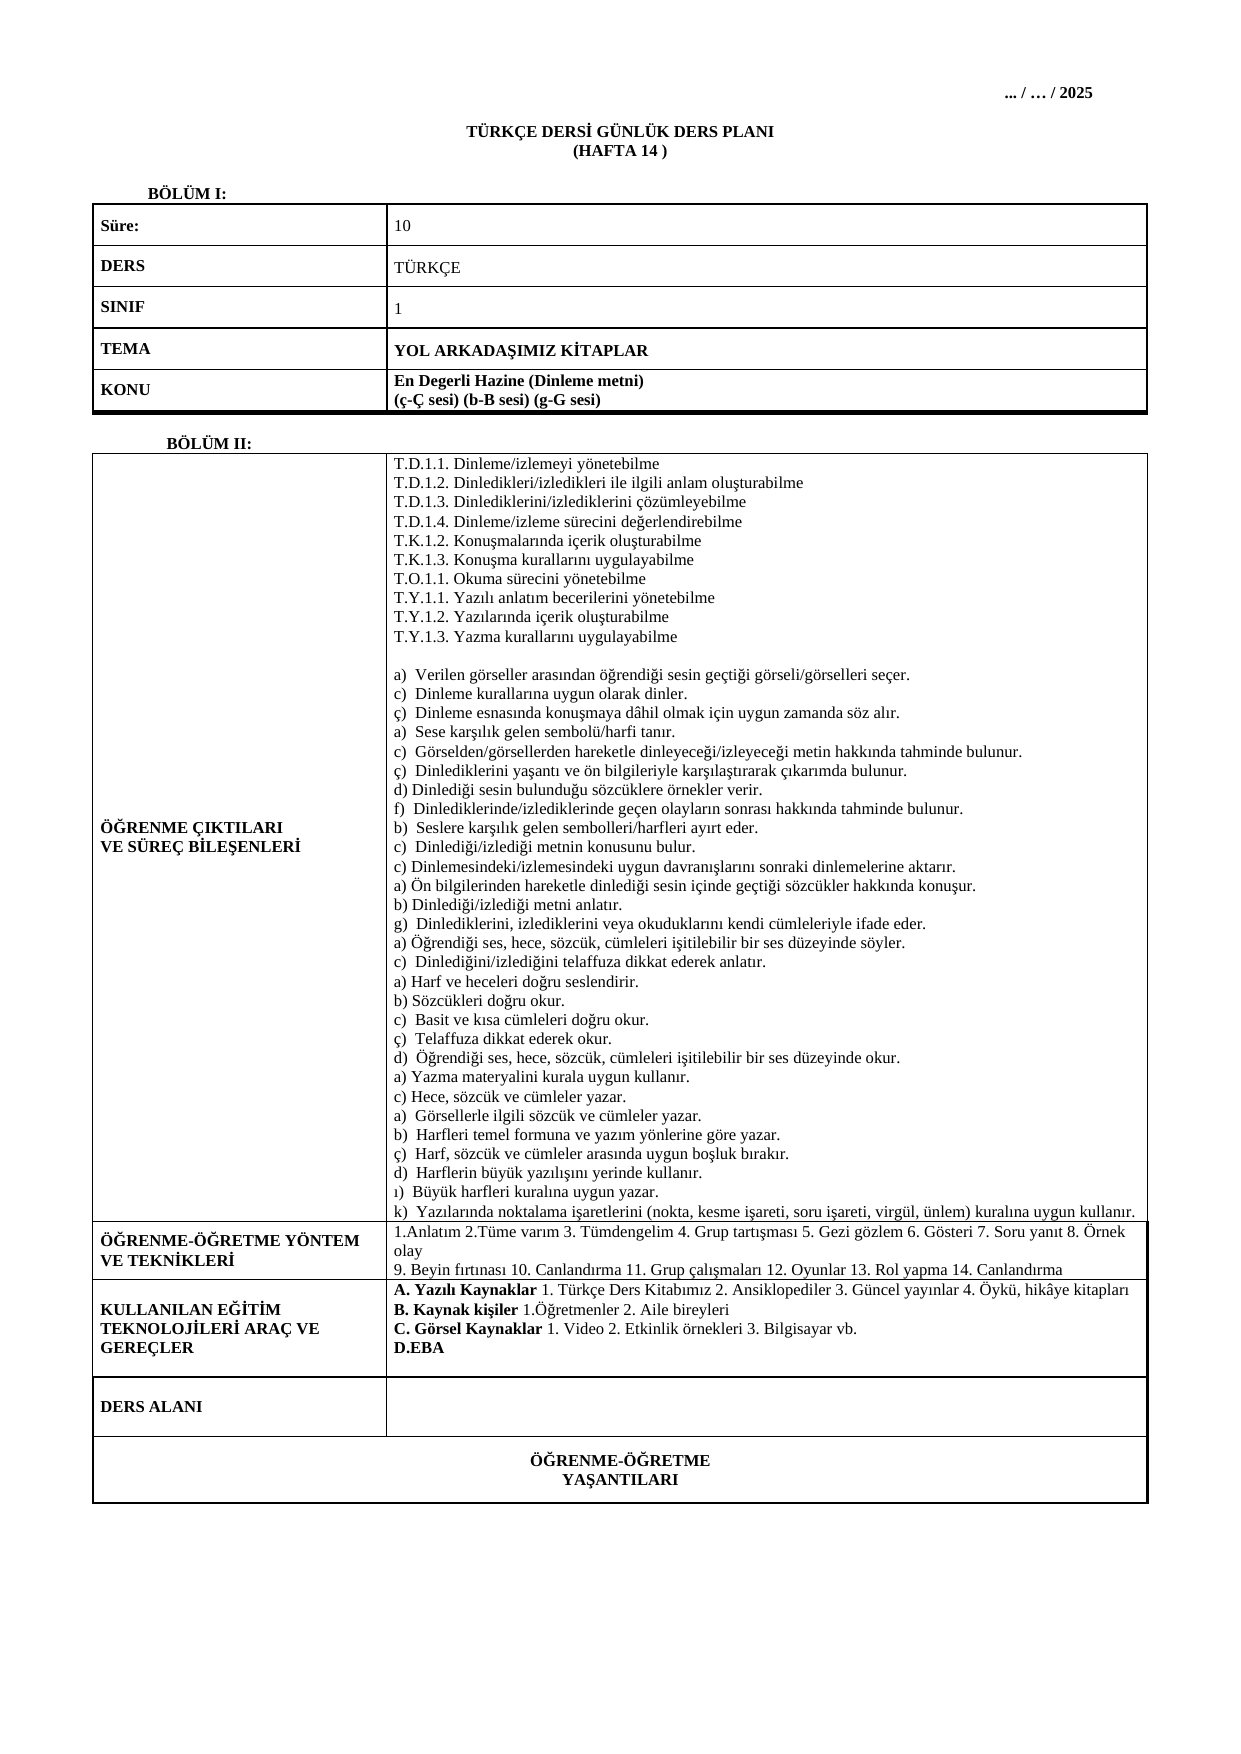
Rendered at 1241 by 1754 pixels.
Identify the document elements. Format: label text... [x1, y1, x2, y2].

table_cell ÖĞRENME-ÖĞRETME YAŞANTILARI [94, 1437, 1146, 1502]
table_cell 1 [388, 287, 1146, 327]
table_header Süre: [94, 205, 386, 244]
table_cell ÖĞRENME-ÖĞRETME YÖNTEM VE TEKNİKLERİ [93, 1222, 386, 1279]
text ... / … / 2025 [148, 83, 1093, 102]
text TÜRKÇE DERSİ GÜNLÜK DERS PLANI [148, 122, 1093, 141]
table_cell DERS [94, 246, 386, 286]
text BÖLÜM I: [148, 184, 1093, 203]
table_cell A. Yazılı Kaynaklar 1. Türkçe Ders Kitabımız 2. Ansiklopediler 3. Güncel yayınlar 4. Öykü, hikâye kitapları B. Kaynak kişiler 1.Öğretmenler 2. Aile bireyleri C. Görsel Kaynaklar 1. Video 2. Etkinlik örnekleri 3. Bilgisayar vb. D.EBA [387, 1280, 1146, 1376]
table_cell KULLANILAN EĞİTİM TEKNOLOJİLERİ ARAÇ VE GEREÇLER [93, 1280, 386, 1376]
text BÖLÜM II: [148, 434, 1093, 453]
table_header T.D.1.1. Dinleme/izlemeyi yönetebilme T.D.1.2. Dinledikleri/izledikleri ile ilgili anlam oluşturabilme T.D.1.3. Dinlediklerini/izlediklerini çözümleyebilme T.D.1.4. Dinleme/izleme sürecini değerlendirebilme T.K.1.2. Konuşmalarında içerik oluşturabilme T.K.1.3. Konuşma kurallarını uygulayabilme T.O.1.1. Okuma sürecini yönetebilme T.Y.1.1. Yazılı anlatım becerilerini yönetebilme T.Y.1.2. Yazılarında içerik oluşturabilme T.Y.1.3. Yazma kurallarını uygulayabilme a) Verilen görseller arasından öğrendiği sesin geçtiği görseli/görselleri seçer. c) Dinleme kurallarına uygun olarak dinler. ç) Dinleme esnasında konuşmaya dâhil olmak için uygun zamanda söz alır. a) Sese karşılık gelen sembolü/harfi tanır. c) Görselden/görsellerden hareketle dinleyeceği/izleyeceği metin hakkında tahminde bulunur. ç) Dinlediklerini yaşantı ve ön bilgileriyle karşılaştırarak çıkarımda bulunur. d) Dinlediği sesin bulunduğu sözcüklere örnekler verir. f) Dinlediklerinde/izlediklerinde geçen olayların sonrası hakkında tahminde bulunur. b) Seslere karşılık gelen sembolleri/harfleri ayırt eder. c) Dinlediği/izlediği metnin konusunu bulur. c) Dinlemesindeki/izlemesindeki uygun davranışlarını sonraki dinlemelerine aktarır. a) Ön bilgilerinden hareketle dinlediği sesin içinde geçtiği sözcükler hakkında konuşur. b) Dinlediği/izlediği metni anlatır. g) Dinlediklerini, izlediklerini veya okuduklarını kendi cümleleriyle ifade eder. a) Öğrendiği ses, hece, sözcük, cümleleri işitilebilir bir ses düzeyinde söyler. c) Dinlediğini/izlediğini telaffuza dikkat ederek anlatır. a) Harf ve heceleri doğru seslendirir. b) Sözcükleri doğru okur. c) Basit ve kısa cümleleri doğru okur. ç) Telaffuza dikkat ederek okur. d) Öğrendiği ses, hece, sözcük, cümleleri işitilebilir bir ses düzeyinde okur. a) Yazma materyalini kurala uygun kullanır. c) Hece, sözcük ve cümleler yazar. a) Görsellerle ilgili sözcük ve cümleler yazar. b) Harfleri temel formuna ve yazım yönlerine göre yazar. ç) Harf, sözcük ve cümleler arasında uygun boşluk bırakır. d) Harflerin büyük yazılışını yerinde kullanır. ı) Büyük harfleri kuralına uygun yazar. k) Yazılarında noktalama işaretlerini (nokta, kesme işareti, soru işareti, virgül, ünlem) kuralına uygun kullanır. [387, 454, 1147, 1221]
table_cell YOL ARKADAŞIMIZ KİTAPLAR [388, 329, 1146, 368]
table_cell [387, 1378, 1146, 1436]
table_cell SINIF [94, 287, 386, 327]
table_cell KONU [94, 370, 386, 410]
table_cell TEMA [94, 329, 386, 368]
table_cell En Degerli Hazine (Dinleme metni) (ç-Ç sesi) (b-B sesi) (g-G sesi) [388, 370, 1146, 410]
table_header 10 [388, 205, 1146, 244]
text (HAFTA 14 ) [148, 141, 1093, 160]
table_cell DERS ALANI [94, 1378, 386, 1436]
table_cell TÜRKÇE [388, 246, 1146, 286]
table_header ÖĞRENME ÇIKTILARI VE SÜREÇ BİLEŞENLERİ [93, 454, 386, 1221]
table_cell 1.Anlatım 2.Tüme varım 3. Tümdengelim 4. Grup tartışması 5. Gezi gözlem 6. Gösteri 7. Soru yanıt 8. Örnek olay 9. Beyin fırtınası 10. Canlandırma 11. Grup çalışmaları 12. Oyunlar 13. Rol yapma 14. Canlandırma [387, 1222, 1146, 1279]
